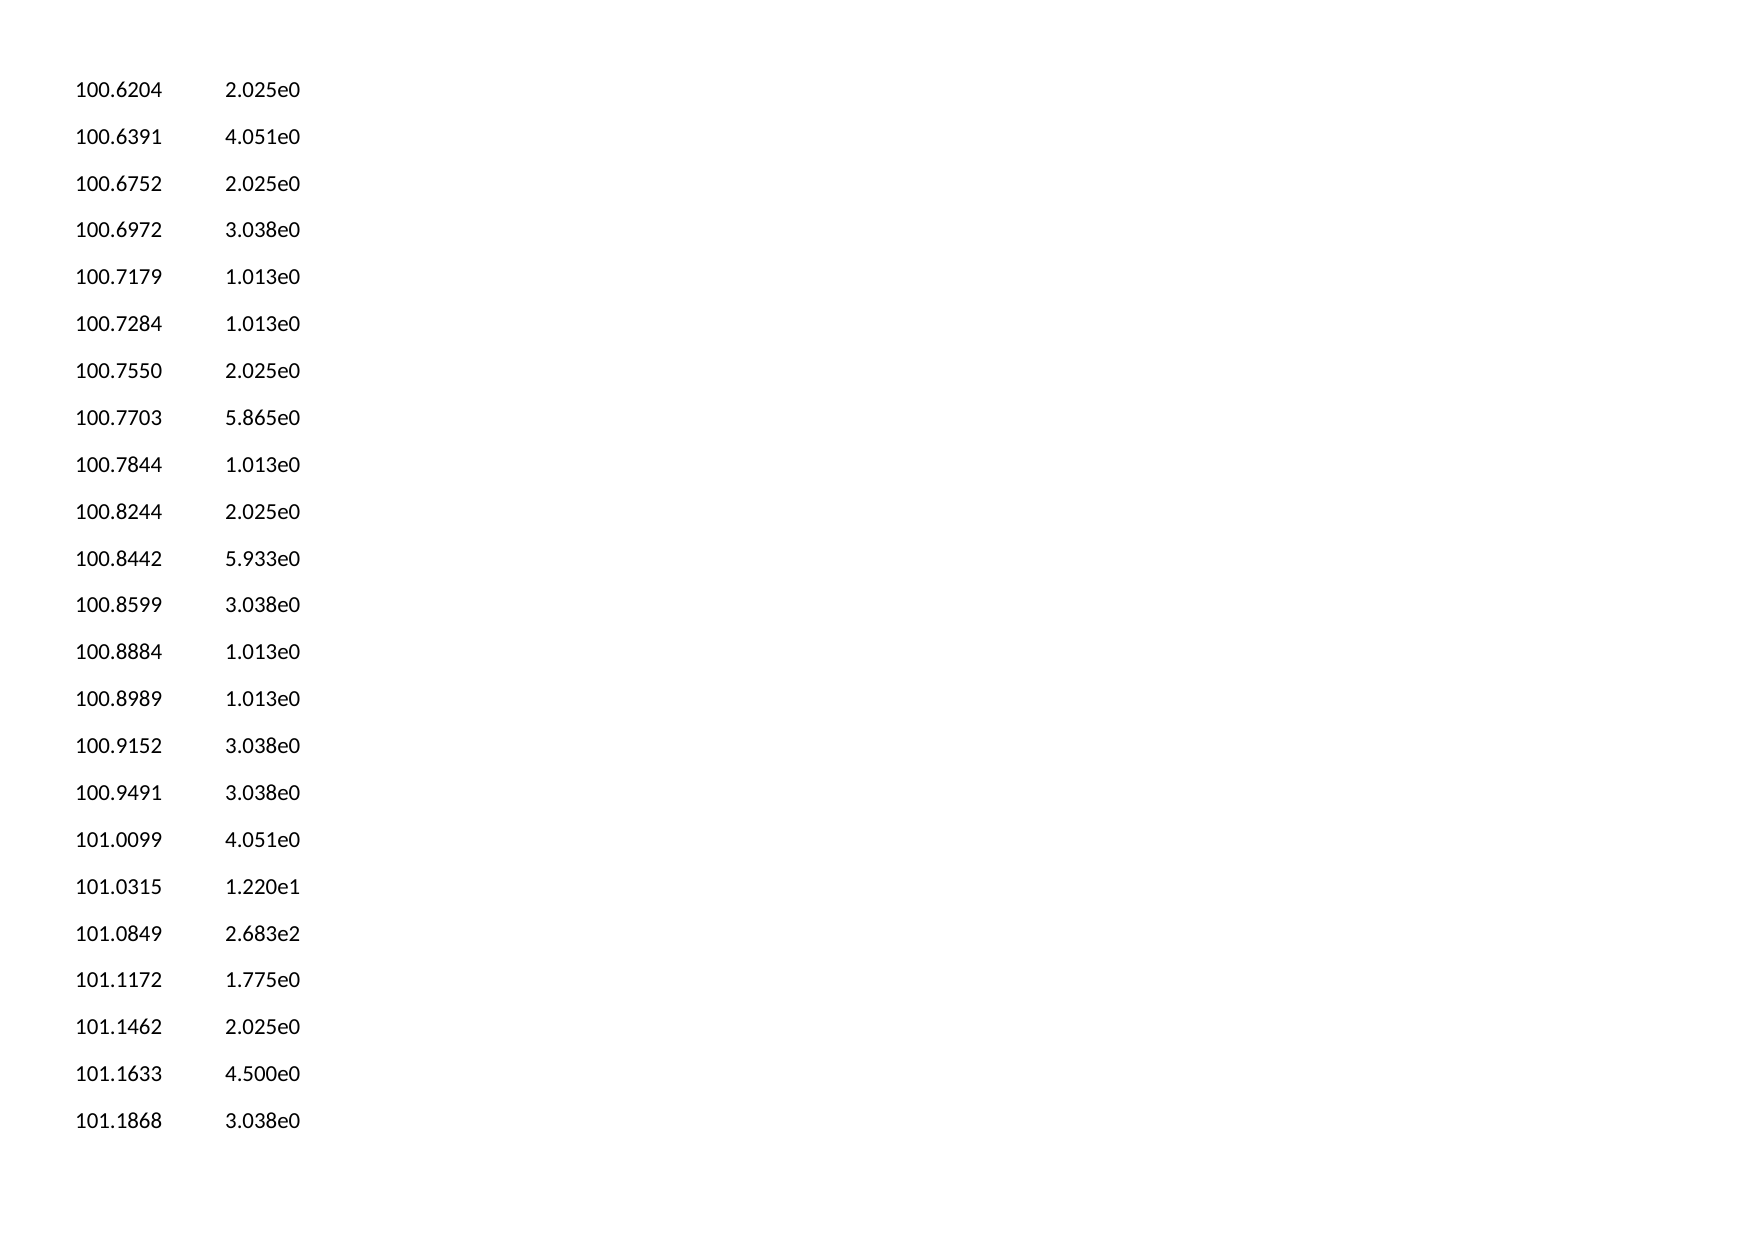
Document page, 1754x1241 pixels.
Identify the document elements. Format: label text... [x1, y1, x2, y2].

text 100.6972 3.038e0 [75, 216, 1679, 244]
text 101.1868 3.038e0 [75, 1106, 1679, 1134]
text 100.7550 2.025e0 [75, 356, 1679, 384]
text 101.0849 2.683e2 [75, 919, 1679, 947]
text 100.9491 3.038e0 [75, 778, 1679, 806]
text 100.8244 2.025e0 [75, 497, 1679, 525]
text 100.7844 1.013e0 [75, 450, 1679, 478]
text 100.6752 2.025e0 [75, 169, 1679, 197]
text 100.8599 3.038e0 [75, 591, 1679, 619]
text 100.7284 1.013e0 [75, 309, 1679, 337]
text 100.8884 1.013e0 [75, 637, 1679, 666]
text 101.1172 1.775e0 [75, 966, 1679, 994]
text 101.0315 1.220e1 [75, 872, 1679, 900]
text 100.7179 1.013e0 [75, 262, 1679, 291]
text 100.8989 1.013e0 [75, 684, 1679, 712]
text 100.9152 3.038e0 [75, 731, 1679, 759]
text 101.1633 4.500e0 [75, 1059, 1679, 1087]
text 100.8442 5.933e0 [75, 544, 1679, 572]
text 100.6204 2.025e0 [75, 75, 1679, 103]
text 100.7703 5.865e0 [75, 403, 1679, 431]
text 101.0099 4.051e0 [75, 825, 1679, 853]
text 100.6391 4.051e0 [75, 122, 1679, 150]
text 101.1462 2.025e0 [75, 1012, 1679, 1041]
